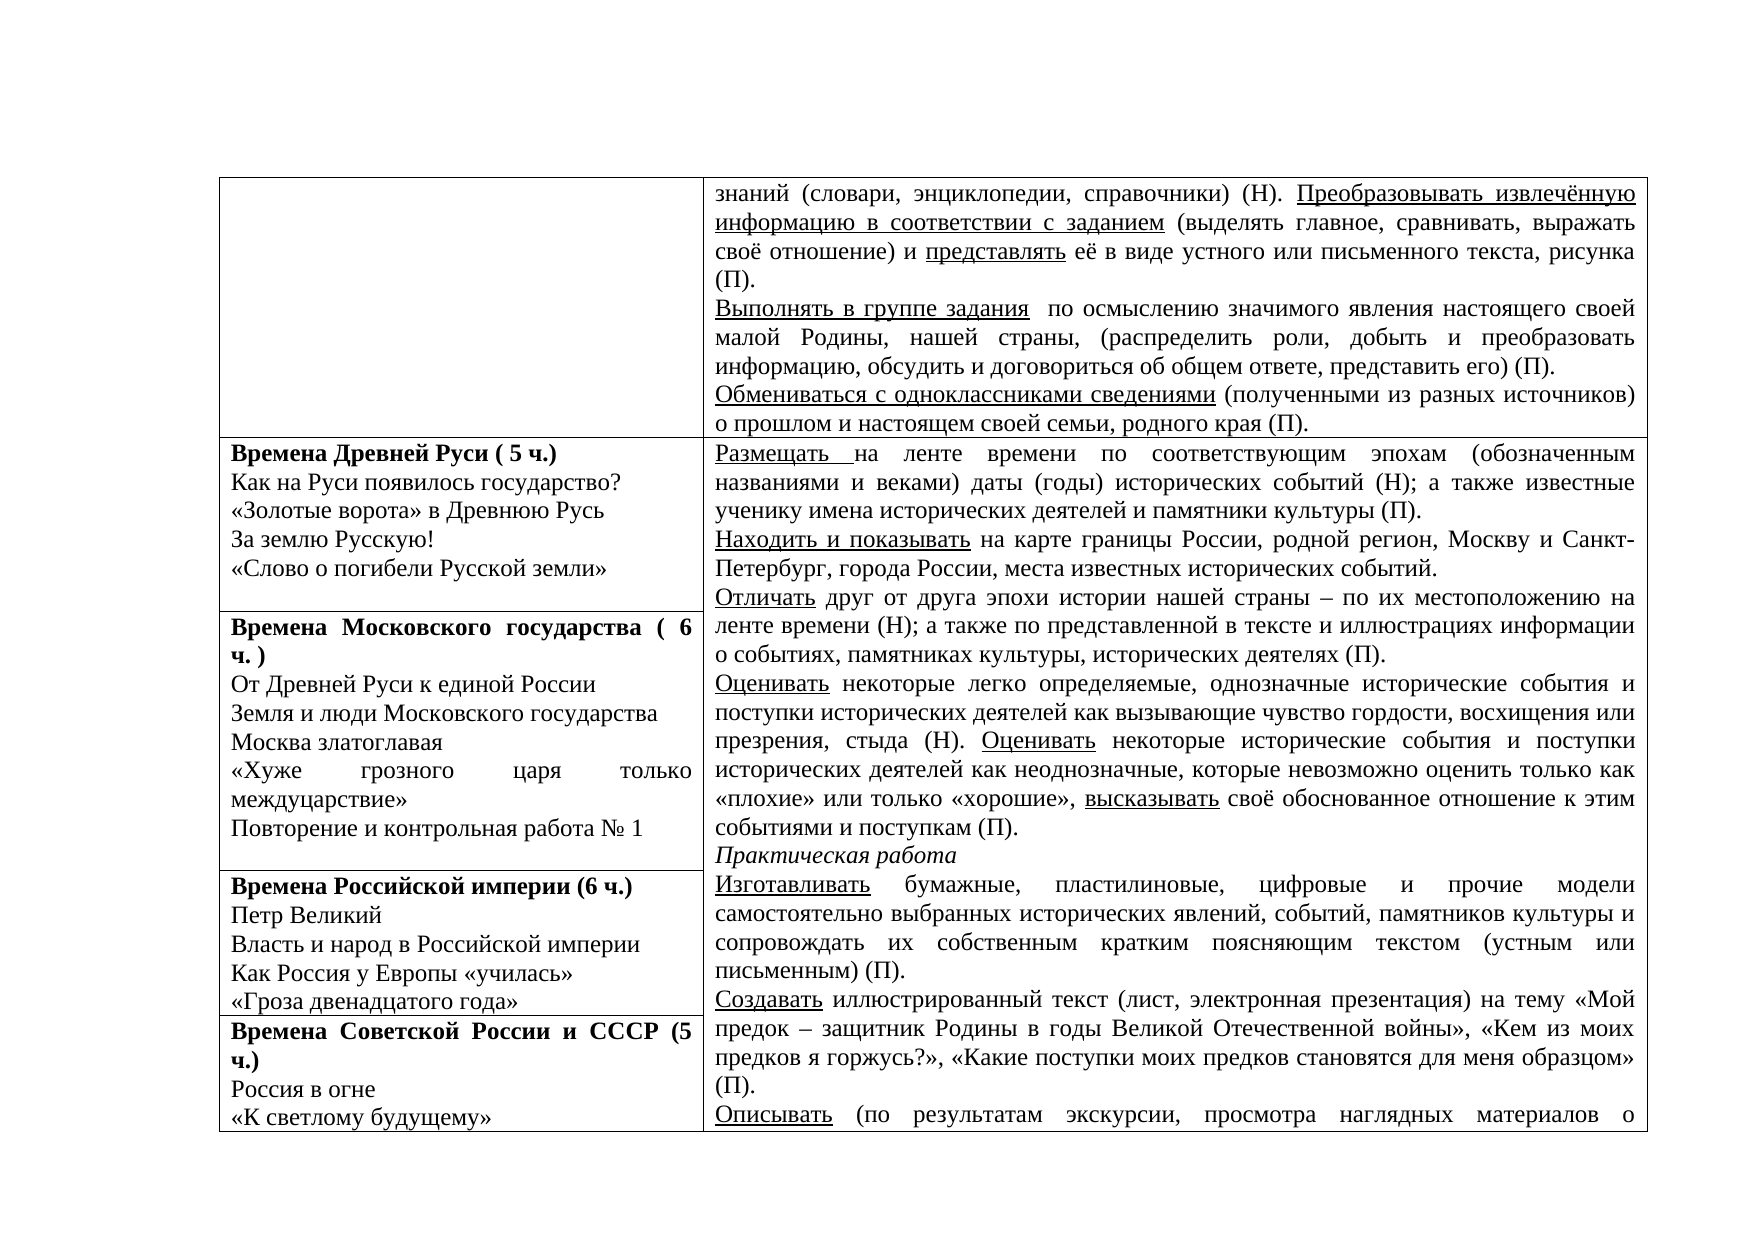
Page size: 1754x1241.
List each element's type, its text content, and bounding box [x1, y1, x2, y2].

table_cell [220, 1016, 703, 1131]
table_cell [220, 178, 703, 437]
table_cell Времена Московского государства ( 6 ч. ) От Древней Руси к единой России Земля и люди Московского государства Москва златоглавая «Хуже грозного царя только междуцарствие» Повторение и контрольная работа № 1 [220, 612, 703, 870]
table_cell Размещать на ленте времени по соответствующим эпохам (обозначенным названиями и веками) даты (годы) исторических событий (Н); а также известные ученику имена исторических деятелей и памятники культуры (П). Находить и показывать на карте границы России, родной регион, Москву и Санкт-Петербург, города России, места известных исторических событий. Отличать друг от друга эпохи истории нашей страны – по их местоположению на ленте времени (Н); а также по представленной в тексте и иллюстрациях информации о событиях, памятниках культуры, исторических деятелях (П). Оценивать некоторые легко определяемые, однозначные исторические события и поступки исторических деятелей как вызывающие чувство гордости, восхищения или презрения, стыда (Н). Оценивать некоторые исторические события и поступки исторических деятелей как неоднозначные, которые невозможно оценить только как «плохие» или только «хорошие», высказывать своё обоснованное отношение к этим событиями и поступкам (П). Практическая работа Изготавливать бумажные, пластилиновые, цифровые и прочие модели самостоятельно выбранных исторических явлений, событий, памятников культуры и сопровождать их собственным кратким поясняющим текстом (устным или письменным) (П). Создавать иллюстрированный текст (лист, электронная презентация) на тему «Мой предок – защитник Родины в годы Великой Отечественной войны», «Кем из моих предков я горжусь?», «Какие поступки моих предков становятся для меня образцом» (П). Описывать (по результатам экскурсии, просмотра наглядных материалов о достопримечательностях родного города (села), городов России, Санкт-Петербурга, Москвы) свои эмоции (Н); свои чувства и личные впечатления от увиденного (П). Собирать и оформлять информацию (текст, набор иллюстраций) о культурных и природных богатствах родного края в ходе экскурсий в краеведческий (художественный) музей, к местам исторических событий и памятникам истории и культуры (Н). Принять посильное участие в их охране (П). Обмениваться с одноклассниками сведениями о культурных богатствах (Н), традициях и порядках (П) родной страны, полученными из разных источников информации, из бесед со старшими родственниками. Участвовать в обсуждениях, моделирующих ситуации общения с людьми разных взглядов на прошлое и настоящее страны, соблюдая при этом правила культуры общения, уважения и взаимопонимания (Н). Высказывать и вежливо отстаивать в споре свою точку зрения, стремясь договориться со своим оппонентом (П). Находить и извлекать необходимую информацию о прошлом нашей страны, родного края (о праздниках, достопримечательностях и т.п.) из текста, иллюстраций, карт учебника, из дополнительных источников знаний (словари, энциклопедии, справочники) (Н). Преобразовывать извлечённую информацию в соответствии с заданием (выделять главное, сравнивать, выражать свое отношение) и представлять её в виде устного или письменного текста, рисунка (П). Выполнять в группе задания по осмыслению или оценке значимого события, явления прошлого своей малой Родины, нашей страны (распределить роли, добыть и преобразовать информацию, обсудить и договориться об общем ответе, представить его) (П). Обмениваться с одноклассниками сведениями (полученными из разных источников) о прошлом и родного края, народов России, всей страны (П). [704, 438, 1647, 1131]
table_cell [704, 178, 1647, 437]
table_cell Времена Российской империи (6 ч.) Петр Великий Власть и народ в Российской империи Как Россия у Европы «училась» «Гроза двенадцатого года» [220, 871, 703, 1015]
table_cell Времена Древней Руси ( 5 ч.) Как на Руси появилось государство? «Золотые ворота» в Древнюю Русь За землю Русскую! «Слово о погибели Русской земли» [220, 438, 703, 611]
